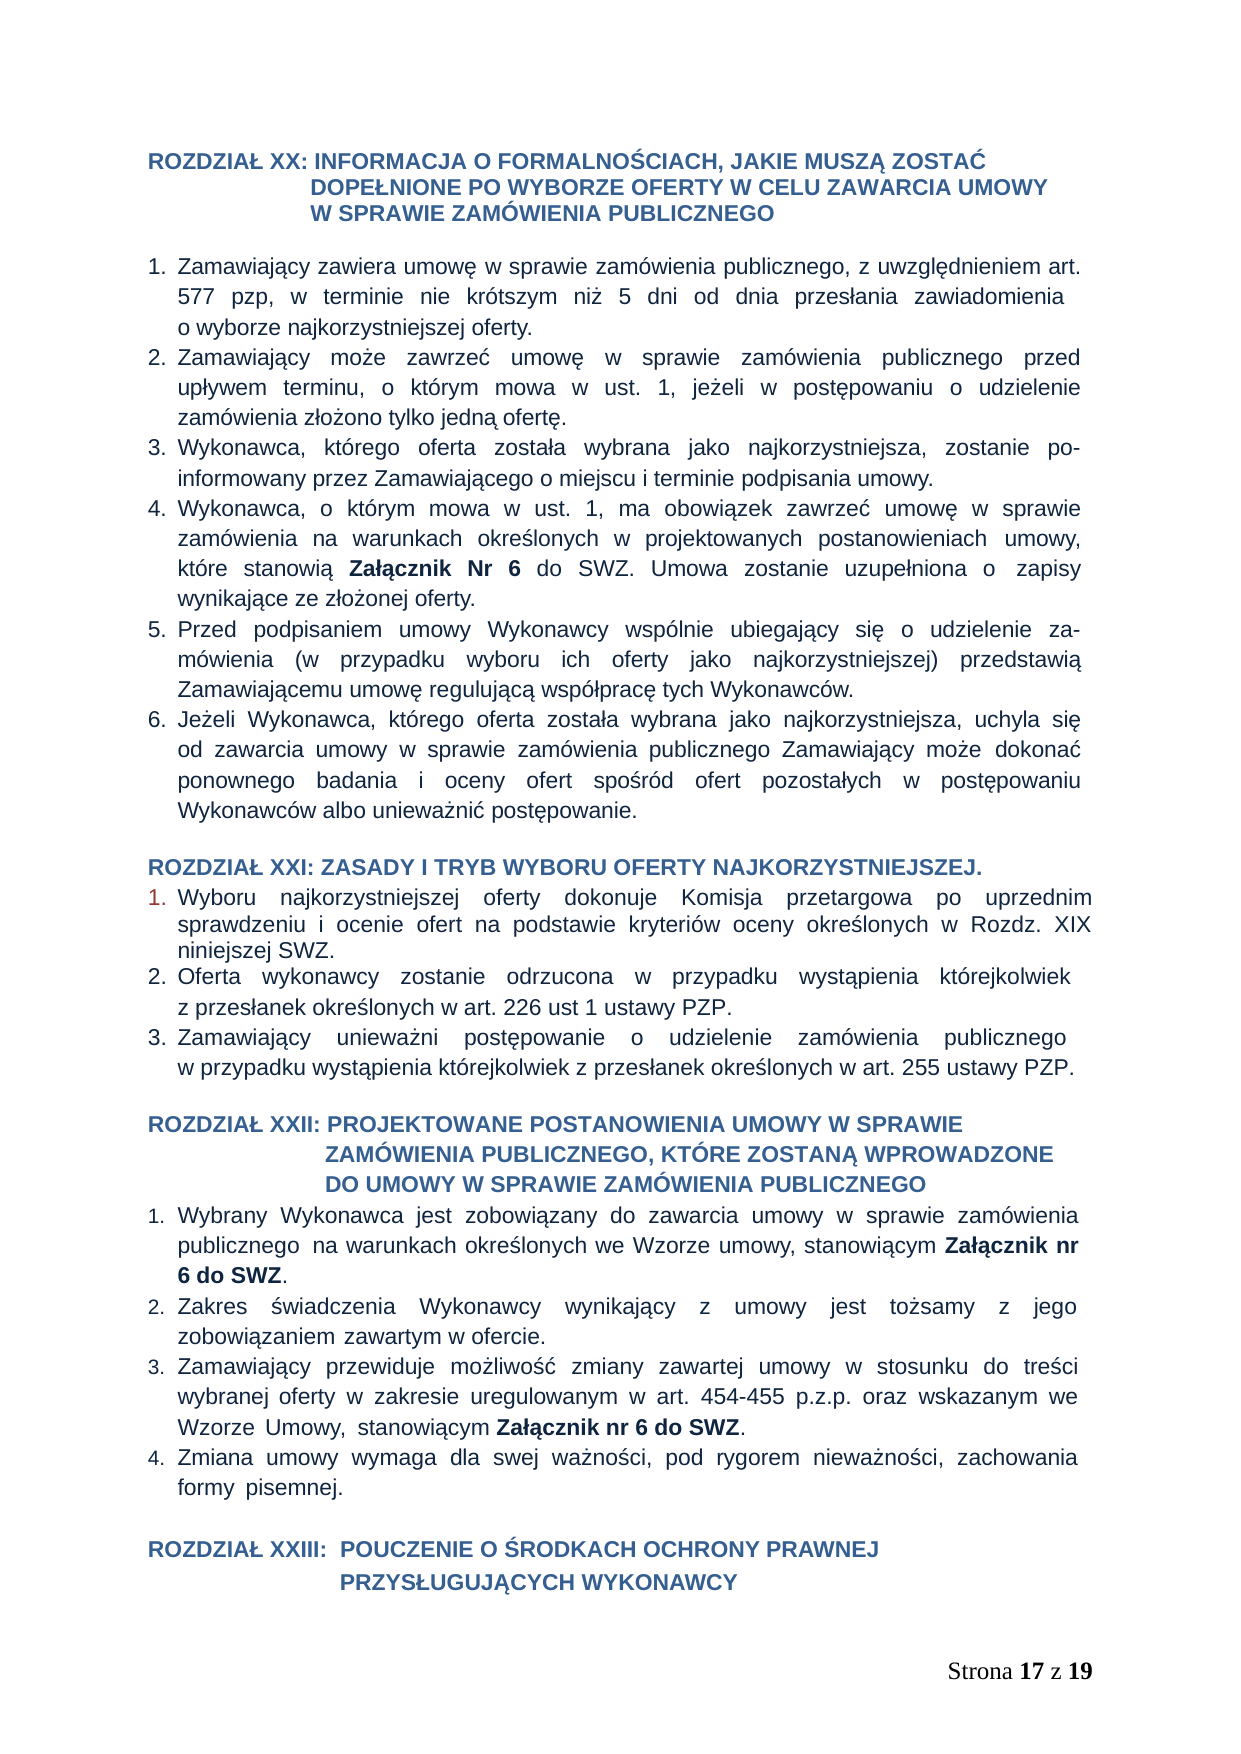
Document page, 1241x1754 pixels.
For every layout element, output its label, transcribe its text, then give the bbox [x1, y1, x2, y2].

list Wybrany Wykonawca jest zobowiązany do zawarcia umowy w sprawie zamówienia publicznego na warunkach określonych we Wzorze umowy, stanowiącym Załącznik nr 6 do SWZ. [148, 1202, 1079, 1288]
text ROZDZIAŁ XXI: ZASADY I TRYB WYBORU OFERTY NAJKORZYSTNIEJSZEJ. [148, 854, 1093, 880]
list Zamawiający przewiduje możliwość zmiany zawartej umowy w stosunku do treści wybranej oferty w zakresie uregulowanym w art. 454-455 p.z.p. oraz wskazanym we Wzorze Umowy, stanowiącym Załącznik nr 6 do SWZ. [148, 1353, 1079, 1440]
list Zamawiający unieważni postępowanie o udzielenie zamówienia publicznego w przypadku wystąpienia którejkolwiek z przesłanek określonych w art. 255 ustawy PZP. [148, 1024, 1093, 1080]
list Zakres świadczenia Wykonawcy wynikający z umowy jest tożsamy z jego zobowiązaniem zawartym w ofercie. [148, 1293, 1077, 1349]
text ROZDZIAŁ XXII: PROJEKTOWANE POSTANOWIENIA UMOWY W SPRAWIE ZAMÓWIENIA PUBLICZNEGO, KTÓRE ZOSTANĄ WPROWADZONE DO UMOWY W SPRAWIE ZAMÓWIENIA PUBLICZNEGO [148, 1111, 1093, 1198]
list Wykonawca, o którym mowa w ust. 1, ma obowiązek zawrzeć umowę w sprawie zamówienia na warunkach określonych w projektowanych postanowieniach umowy, które stanowią Załącznik Nr 6 do SWZ. Umowa zostanie uzupełniona o zapisy wynikające ze złożonej oferty. [148, 495, 1081, 612]
list Zamawiający zawiera umowę w sprawie zamówienia publicznego, z uwzględnieniem art. 577 pzp, w terminie nie krótszym niż 5 dni od dnia przesłania zawiadomienia o wyborze najkorzystniejszej oferty. [148, 253, 1081, 340]
list Zamawiający może zawrzeć umowę w sprawie zamówienia publicznego przed upływem terminu, o którym mowa w ust. 1, jeżeli w postępowaniu o udzielenie zamówienia złożono tylko jedną ofertę. [148, 344, 1081, 430]
list Przed podpisaniem umowy Wykonawcy wspólnie ubiegający się o udzielenie za- mówienia (w przypadku wyboru ich oferty jako najkorzystniejszej) przedstawią Zamawiającemu umowę regulującą współpracę tych Wykonawców. [148, 616, 1081, 702]
list Oferta wykonawcy zostanie odrzucona w przypadku wystąpienia którejkolwiek z przesłanek określonych w art. 226 ust 1 ustawy PZP. [148, 963, 1093, 1020]
list Zmiana umowy wymaga dla swej ważności, pod rygorem nieważności, zachowania formy pisemnej. [148, 1444, 1078, 1501]
text ROZDZIAŁ XXIII: POUCZENIE O ŚRODKACH OCHRONY PRAWNEJ PRZYSŁUGUJĄCYCH WYKONAWCY [148, 1536, 1078, 1596]
list Wykonawca, którego oferta została wybrana jako najkorzystniejsza, zostanie po- informowany przez Zamawiającego o miejscu i terminie podpisania umowy. [148, 434, 1081, 491]
text ROZDZIAŁ XX: INFORMACJA O FORMALNOŚCIACH, JAKIE MUSZĄ ZOSTAĆ DOPEŁNIONE PO WYBORZE OFERTY W CELU ZAWARCIA UMOWY W SPRAWIE ZAMÓWIENIA PUBLICZNEGO [148, 148, 1093, 227]
list Jeżeli Wykonawca, którego oferta została wybrana jako najkorzystniejsza, uchyla się od zawarcia umowy w sprawie zamówienia publicznego Zamawiający może dokonać ponownego badania i oceny ofert spośród ofert pozostałych w postępowaniu Wykonawców albo unieważnić postępowanie. [148, 706, 1081, 823]
list Wyboru najkorzystniejszej oferty dokonuje Komisja przetargowa po uprzednim sprawdzeniu i ocenie ofert na podstawie kryteriów oceny określonych w Rozdz. XIX niniejszej SWZ. [148, 884, 1093, 963]
